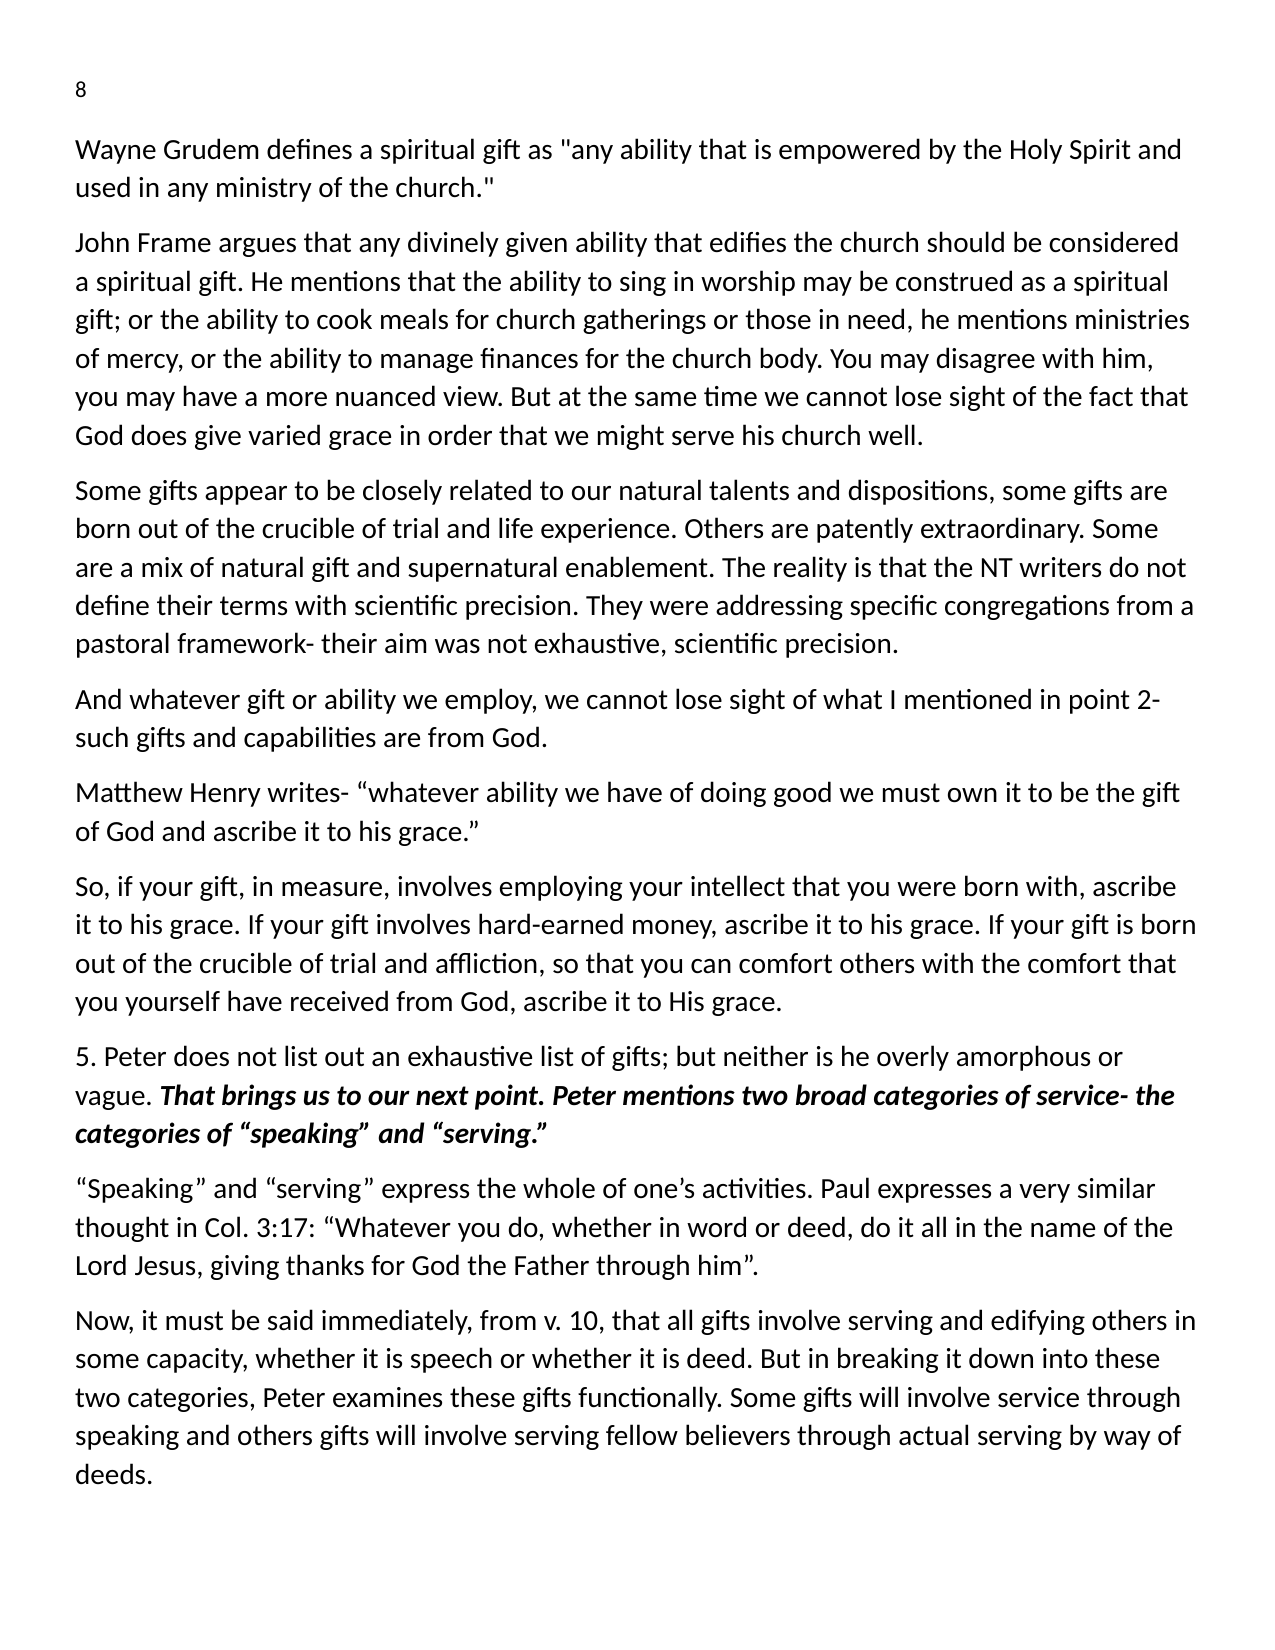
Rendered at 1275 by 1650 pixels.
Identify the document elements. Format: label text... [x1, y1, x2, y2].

text So, if your gift, in measure, involves employing your intellect that you were born with, ascribe it to his grace. If your gift involves hard-earned money, ascribe it to his grace. If your gift is born out of the crucible of trial and affliction, so that you can comfort others with the comfort that you yourself have received from God, ascribe it to His grace. [75, 868, 1200, 1019]
text “Speaking” and “serving” express the whole of one’s activities. Paul expresses a very similar thought in Col. 3:17: “Whatever you do, whether in word or deed, do it all in the name of the Lord Jesus, giving thanks for God the Father through him”. [75, 1170, 1200, 1283]
text Now, it must be said immediately, from v. 10, that all gifts involve serving and edifying others in some capacity, whether it is speech or whether it is deed. But in breaking it down into these two categories, Peter examines these gifts functionally. Some gifts will involve service through speaking and others gifts will involve serving fellow believers through actual serving by way of deeds. [75, 1302, 1200, 1492]
text 5. Peter does not list out an exhaustive list of gifts; but neither is he overly amorphous or vague. That brings us to our next point. Peter mentions two broad categories of service- the categories of “speaking” and “serving.” [75, 1038, 1200, 1151]
text John Frame argues that any divinely given ability that edifies the church should be considered a spiritual gift. He mentions that the ability to sing in worship may be construed as a spiritual gift; or the ability to cook meals for church gatherings or those in need, he mentions ministries of mercy, or the ability to manage finances for the church body. You may disagree with him, you may have a more nuanced view. But at the same time we cannot lose sight of the fact that God does give varied grace in order that we might serve his church well. [75, 224, 1200, 452]
text And whatever gift or ability we employ, we cannot lose sight of what I mentioned in point 2- such gifts and capabilities are from God. [75, 681, 1200, 755]
text Some gifts appear to be closely related to our natural talents and dispositions, some gifts are born out of the crucible of trial and life experience. Others are patently extraordinary. Some are a mix of natural gift and supernatural enablement. The reality is that the NT writers do not define their terms with scientific precision. They were addressing specific congregations from a pastoral framework- their aim was not exhaustive, scientific precision. [75, 472, 1200, 661]
text Wayne Grudem defines a spiritual gift as "any ability that is empowered by the Holy Spirit and used in any ministry of the church." [75, 131, 1200, 205]
text Matthew Henry writes- “whatever ability we have of doing good we must own it to be the gift of God and ascribe it to his grace.” [75, 774, 1200, 848]
